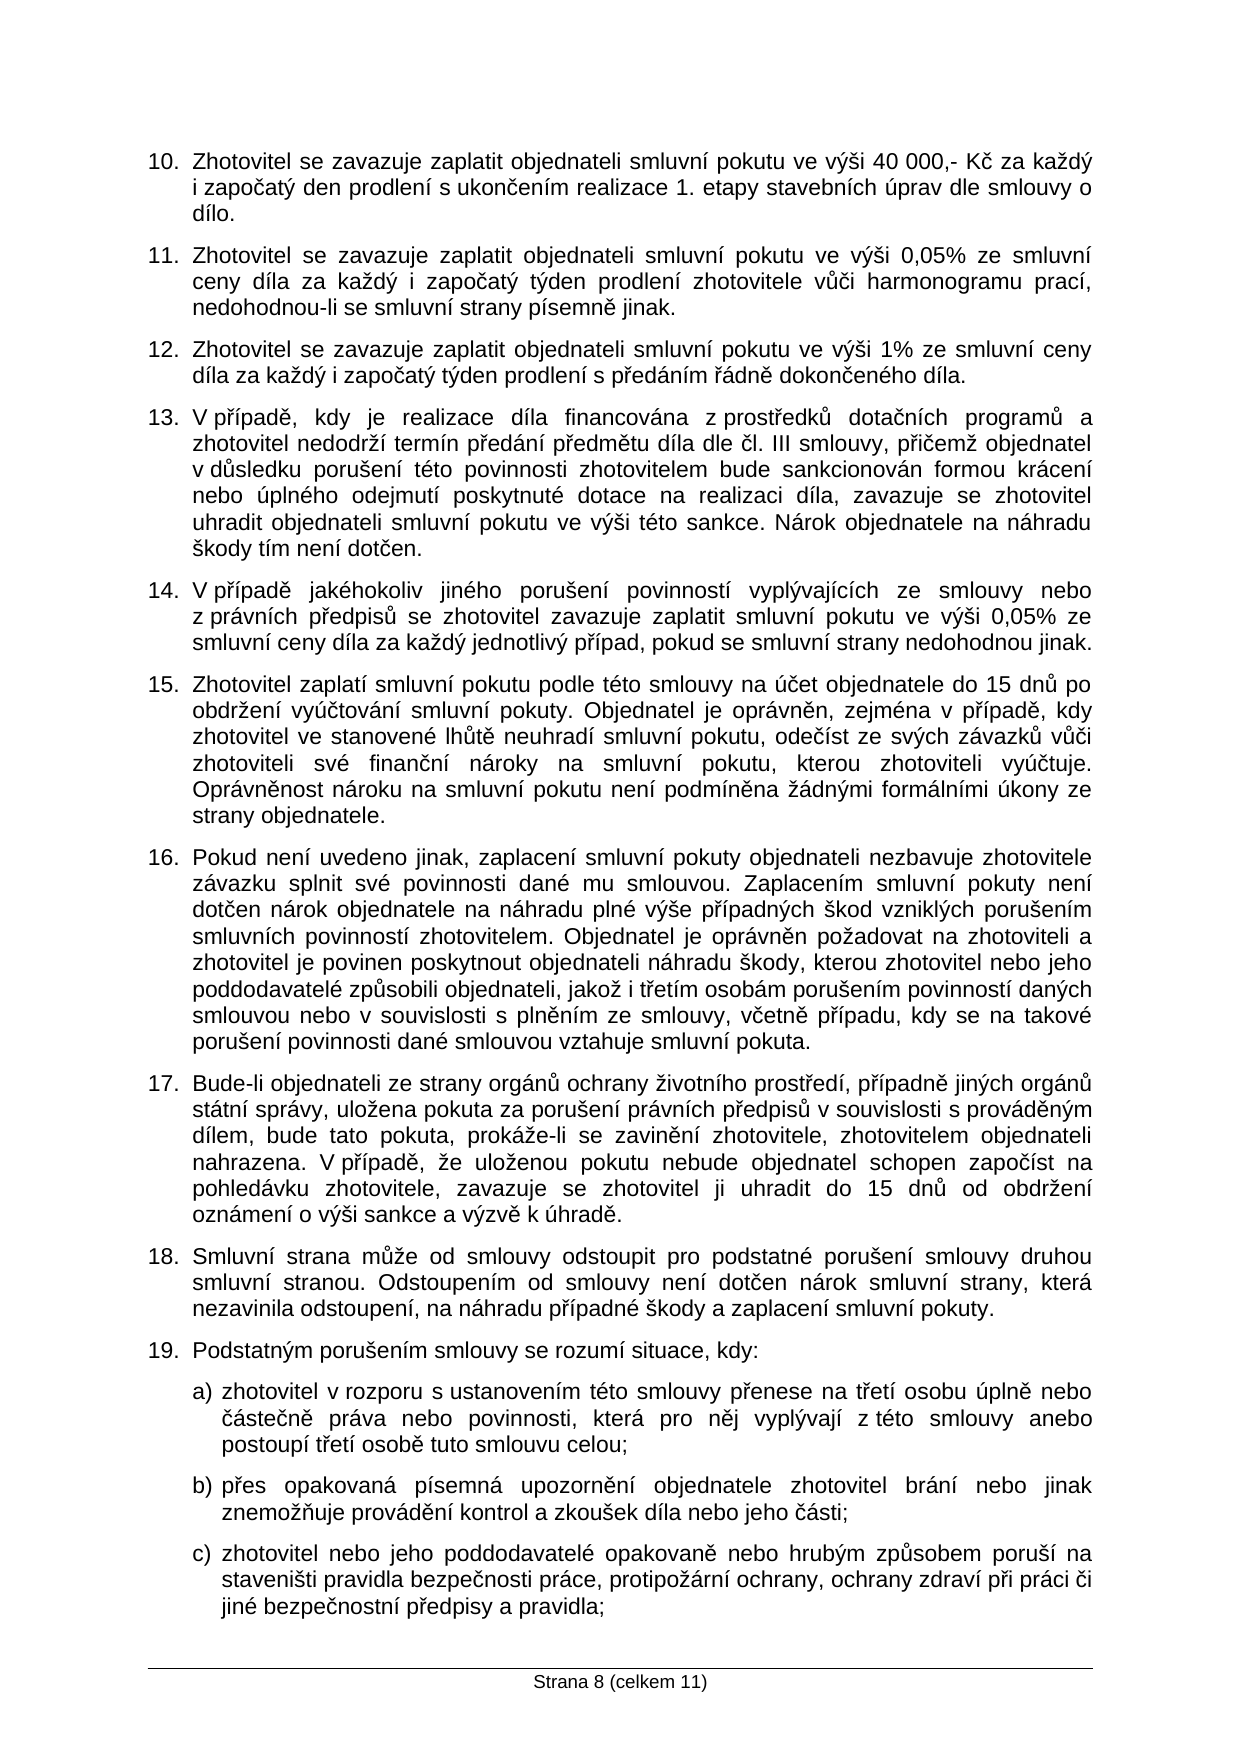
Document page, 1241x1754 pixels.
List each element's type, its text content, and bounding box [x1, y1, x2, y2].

text a) zhotovitel v rozporu s ustanovením této smlouvy přenese na třetí osobu úplně nebo částečně práva nebo povinnosti, která pro něj vyplývají z této smlouvy anebo postoupí třetí osobě tuto smlouvu celou; [192, 1378, 1093, 1457]
list Bude-li objednateli ze strany orgánů ochrany životního prostředí, případně jiných orgánů státní správy, uložena pokuta za porušení právních předpisů v souvislosti s prováděným dílem, bude tato pokuta, prokáže-li se zavinění zhotovitele, zhotovitelem objednateli nahrazena. V případě, že uloženou pokutu nebude objednatel schopen započíst na pohledávku zhotovitele, zavazuje se zhotovitel ji uhradit do 15 dnů od obdržení oznámení o výši sankce a výzvě k úhradě. [148, 1069, 1093, 1228]
list Pokud není uvedeno jinak, zaplacení smluvní pokuty objednateli nezbavuje zhotovitele závazku splnit své povinnosti dané mu smlouvou. Zaplacením smluvní pokuty není dotčen nárok objednatele na náhradu plné výše případných škod vzniklých porušením smluvních povinností zhotovitelem. Objednatel je oprávněn požadovat na zhotoviteli a zhotovitel je povinen poskytnout objednateli náhradu škody, kterou zhotovitel nebo jeho poddodavatelé způsobili objednateli, jakož i třetím osobám porušením povinností daných smlouvou nebo v souvislosti s plněním ze smlouvy, včetně případu, kdy se na takové porušení povinnosti dané smlouvou vztahuje smluvní pokuta. [148, 844, 1093, 1054]
list Smluvní strana může od smlouvy odstoupit pro podstatné porušení smlouvy druhou smluvní stranou. Odstoupením od smlouvy není dotčen nárok smluvní strany, která nezavinila odstoupení, na náhradu případné škody a zaplacení smluvní pokuty. [148, 1243, 1093, 1322]
list Zhotovitel se zavazuje zaplatit objednateli smluvní pokutu ve výši 1% ze smluvní ceny díla za každý i započatý týden prodlení s předáním řádně dokončeného díla. [148, 336, 1093, 388]
list Zhotovitel se zavazuje zaplatit objednateli smluvní pokutu ve výši 0,05% ze smluvní ceny díla za každý i započatý týden prodlení zhotovitele vůči harmonogramu prací, nedohodnou-li se smluvní strany písemně jinak. [148, 242, 1093, 321]
list Zhotovitel se zavazuje zaplatit objednateli smluvní pokutu ve výši 40 000,- Kč za každý i započatý den prodlení s ukončením realizace 1. etapy stavebních úprav dle smlouvy o dílo. [148, 148, 1093, 227]
list Zhotovitel zaplatí smluvní pokutu podle této smlouvy na účet objednatele do 15 dnů po obdržení vyúčtování smluvní pokuty. Objednatel je oprávněn, zejména v případě, kdy zhotovitel ve stanovené lhůtě neuhradí smluvní pokutu, odečíst ze svých závazků vůči zhotoviteli své finanční nároky na smluvní pokutu, kterou zhotoviteli vyúčtuje. Oprávněnost nároku na smluvní pokutu není podmíněna žádnými formálními úkony ze strany objednatele. [148, 671, 1093, 829]
text b) přes opakovaná písemná upozornění objednatele zhotovitel brání nebo jinak znemožňuje provádění kontrol a zkoušek díla nebo jeho části; [192, 1472, 1093, 1525]
text c) zhotovitel nebo jeho poddodavatelé opakovaně nebo hrubým způsobem poruší na staveništi pravidla bezpečnosti práce, protipožární ochrany, ochrany zdraví při práci či jiné bezpečnostní předpisy a pravidla; [192, 1540, 1093, 1619]
list V případě, kdy je realizace díla financována z prostředků dotačních programů a zhotovitel nedodrží termín předání předmětu díla dle čl. III smlouvy, přičemž objednatel v důsledku porušení této povinnosti zhotovitelem bude sankcionován formou krácení nebo úplného odejmutí poskytnuté dotace na realizaci díla, zavazuje se zhotovitel uhradit objednateli smluvní pokutu ve výši této sankce. Nárok objednatele na náhradu škody tím není dotčen. [148, 403, 1093, 562]
list Podstatným porušením smlouvy se rozumí situace, kdy: [148, 1337, 1093, 1363]
list V případě jakéhokoliv jiného porušení povinností vyplývajících ze smlouvy nebo z právních předpisů se zhotovitel zavazuje zaplatit smluvní pokutu ve výši 0,05% ze smluvní ceny díla za každý jednotlivý případ, pokud se smluvní strany nedohodnou jinak. [148, 577, 1093, 656]
